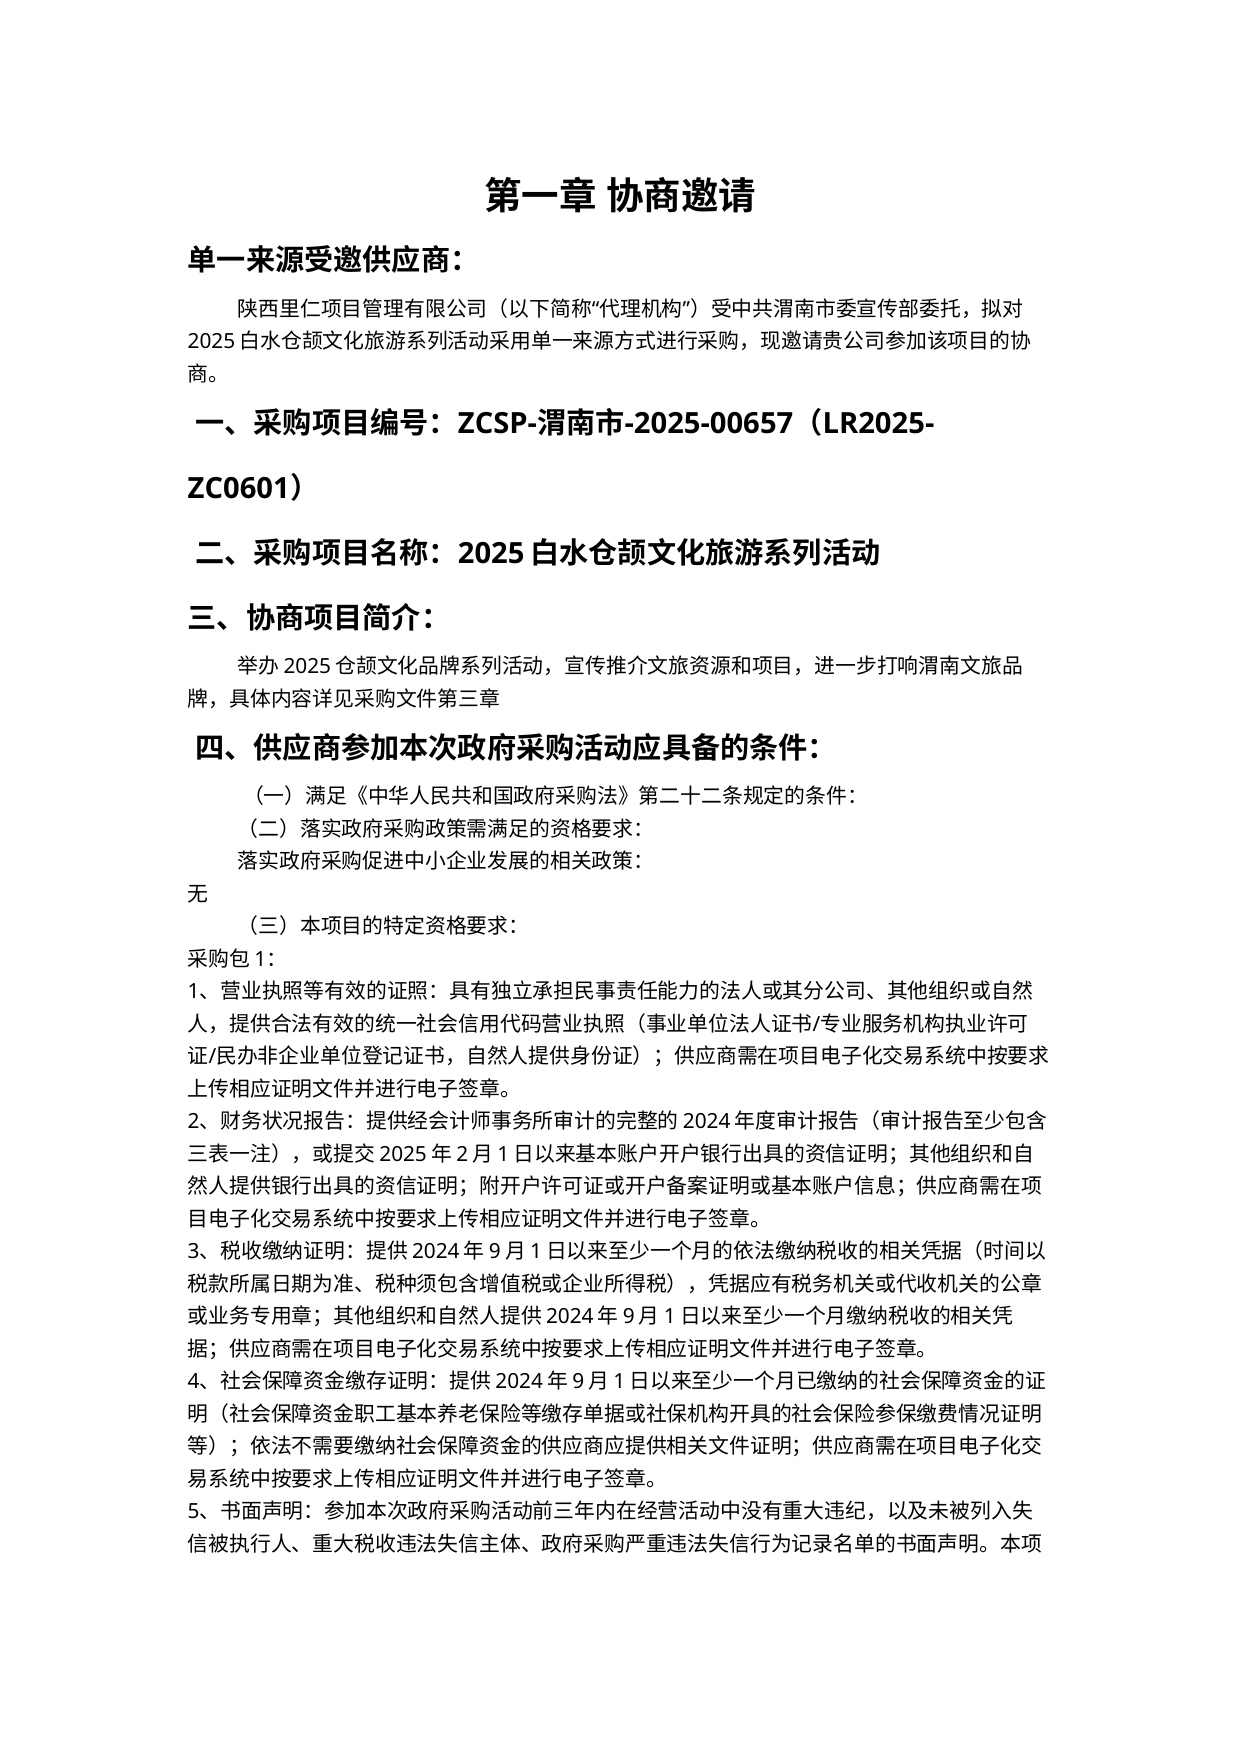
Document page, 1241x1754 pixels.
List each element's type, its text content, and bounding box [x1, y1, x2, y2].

text 一、采购项目编号：ZCSP-渭南市-2025-00657（LR2025-ZC0601） [187, 389, 1053, 519]
text 单一来源受邀供应商： [187, 227, 1053, 292]
text 二、采购项目名称：2025白水仓颉文化旅游系列活动 [187, 519, 1053, 584]
text 4、社会保障资金缴存证明：提供2024年9月1日以来至少一个月已缴纳的社会保障资金的证明（社会保障资金职工基本养老保险等缴存单据或社保机构开具的社会保险参保缴费情况证明等）；依法不需要缴纳社会保障资金的供应商应提供相关文件证明；供应商需在项目电子化交易系统中按要求上传相应证明文件并进行电子签章。 [187, 1364, 1053, 1494]
text 2、财务状况报告：提供经会计师事务所审计的完整的2024年度审计报告（审计报告至少包含三表一注），或提交2025年2月1日以来基本账户开户银行出具的资信证明；其他组织和自然人提供银行出具的资信证明；附开户许可证或开户备案证明或基本账户信息；供应商需在项目电子化交易系统中按要求上传相应证明文件并进行电子签章。 [187, 1104, 1053, 1234]
text 四、供应商参加本次政府采购活动应具备的条件： [187, 714, 1053, 779]
text （一）满足《中华人民共和国政府采购法》第二十二条规定的条件： [187, 779, 1053, 812]
text （二）落实政府采购政策需满足的资格要求： [187, 812, 1053, 844]
text 采购包1： [187, 942, 1053, 974]
text 举办2025仓颉文化品牌系列活动，宣传推介文旅资源和项目，进一步打响渭南文旅品牌，具体内容详见采购文件第三章 [187, 649, 1053, 714]
text 无 [187, 877, 1053, 909]
text 1、营业执照等有效的证照：具有独立承担民事责任能力的法人或其分公司、其他组织或自然人，提供合法有效的统一社会信用代码营业执照（事业单位法人证书/专业服务机构执业许可证/民办非企业单位登记证书，自然人提供身份证）；供应商需在项目电子化交易系统中按要求上传相应证明文件并进行电子签章。 [187, 974, 1053, 1104]
text 三、协商项目简介： [187, 584, 1053, 649]
text 3、税收缴纳证明：提供2024年9月1日以来至少一个月的依法缴纳税收的相关凭据（时间以税款所属日期为准、税种须包含增值税或企业所得税），凭据应有税务机关或代收机关的公章或业务专用章；其他组织和自然人提供2024年9月1日以来至少一个月缴纳税收的相关凭据；供应商需在项目电子化交易系统中按要求上传相应证明文件并进行电子签章。 [187, 1234, 1053, 1364]
text 陕西里仁项目管理有限公司（以下简称“代理机构”）受中共渭南市委宣传部委托，拟对2025白水仓颉文化旅游系列活动采用单一来源方式进行采购，现邀请贵公司参加该项目的协商。 [187, 292, 1053, 389]
text （三）本项目的特定资格要求： [187, 909, 1053, 942]
text 落实政府采购促进中小企业发展的相关政策： [187, 844, 1053, 877]
text 第一章 协商邀请 [187, 162, 1053, 227]
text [187, 1494, 1053, 1559]
